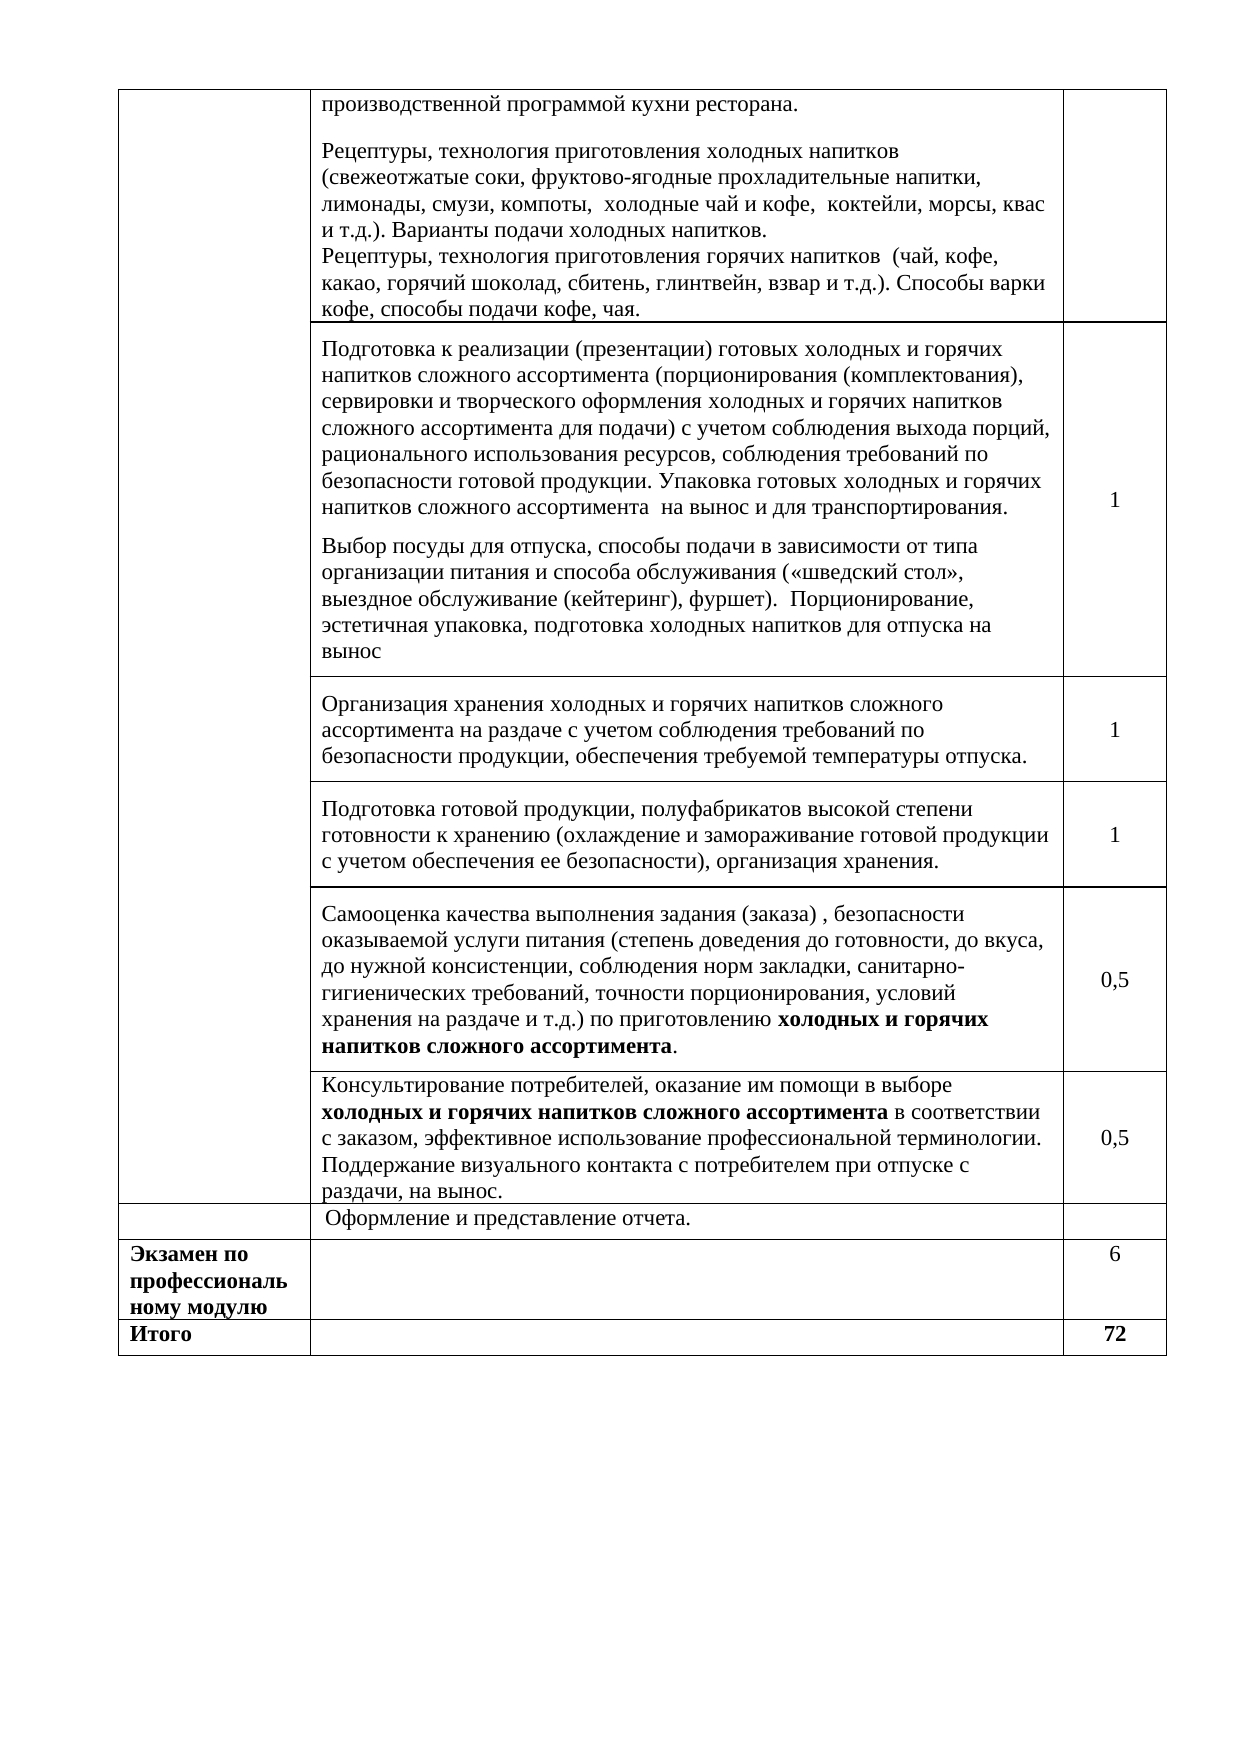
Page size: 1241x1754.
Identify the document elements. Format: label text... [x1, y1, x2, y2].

table_cell 2 [1064, 90, 1166, 321]
table_cell 72 [1064, 1320, 1166, 1355]
table_cell 0,5 [1064, 888, 1166, 1071]
table_cell [119, 90, 310, 1203]
table_cell [311, 1320, 1063, 1355]
table_cell Экзамен по профессиональному модулю [119, 1240, 310, 1319]
table_cell [119, 1204, 310, 1239]
table_cell 1 [1064, 677, 1166, 781]
table_cell Оформление и представление отчета. [311, 1204, 1063, 1239]
table_cell Организация хранения холодных и горячих напитков сложного ассортимента на раздаче с учетом соблюдения требований по безопасности продукции, обеспечения требуемой температуры отпуска. [311, 677, 1063, 781]
table_cell [1064, 1204, 1166, 1239]
table_cell 6 [1064, 1240, 1166, 1319]
table_cell Консультирование потребителей, оказание им помощи в выборе холодных и горячих напитков сложного ассортимента в соответствии с заказом, эффективное использование профессиональной терминологии. Поддержание визуального контакта с потребителем при отпуске с раздачи, на вынос. [311, 1072, 1063, 1203]
table_cell 1 [1064, 782, 1166, 886]
table_cell 1 [1064, 323, 1166, 676]
table_cell Подготовка готовой продукции, полуфабрикатов высокой степени готовности к хранению (охлаждение и замораживание готовой продукции с учетом обеспечения ее безопасности), организация хранения. [311, 782, 1063, 886]
table_cell Самооценка качества выполнения задания (заказа) , безопасности оказываемой услуги питания (степень доведения до готовности, до вкуса, до нужной консистенции, соблюдения норм закладки, санитарно-гигиенических требований, точности порционирования, условий хранения на раздаче и т.д.) по приготовлению холодных и горячих напитков сложного ассортимента. [311, 888, 1063, 1071]
table_cell [311, 1240, 1063, 1319]
table_cell Итого [119, 1320, 310, 1355]
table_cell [311, 90, 1063, 321]
table_cell Подготовка к реализации (презентации) готовых холодных и горячих напитков сложного ассортимента (порционирования (комплектования), сервировки и творческого оформления холодных и горячих напитков сложного ассортимента для подачи) с учетом соблюдения выхода порций, рационального использования ресурсов, соблюдения требований по безопасности готовой продукции. Упаковка готовых холодных и горячих напитков сложного ассортимента на вынос и для транспортирования. Выбор посуды для отпуска, способы подачи в зависимости от типа организации питания и способа обслуживания («шведский стол», выездное обслуживание (кейтеринг), фуршет). Порционирование, эстетичная упаковка, подготовка холодных напитков для отпуска на вынос [311, 323, 1063, 676]
table_cell 0,5 [1064, 1072, 1166, 1203]
